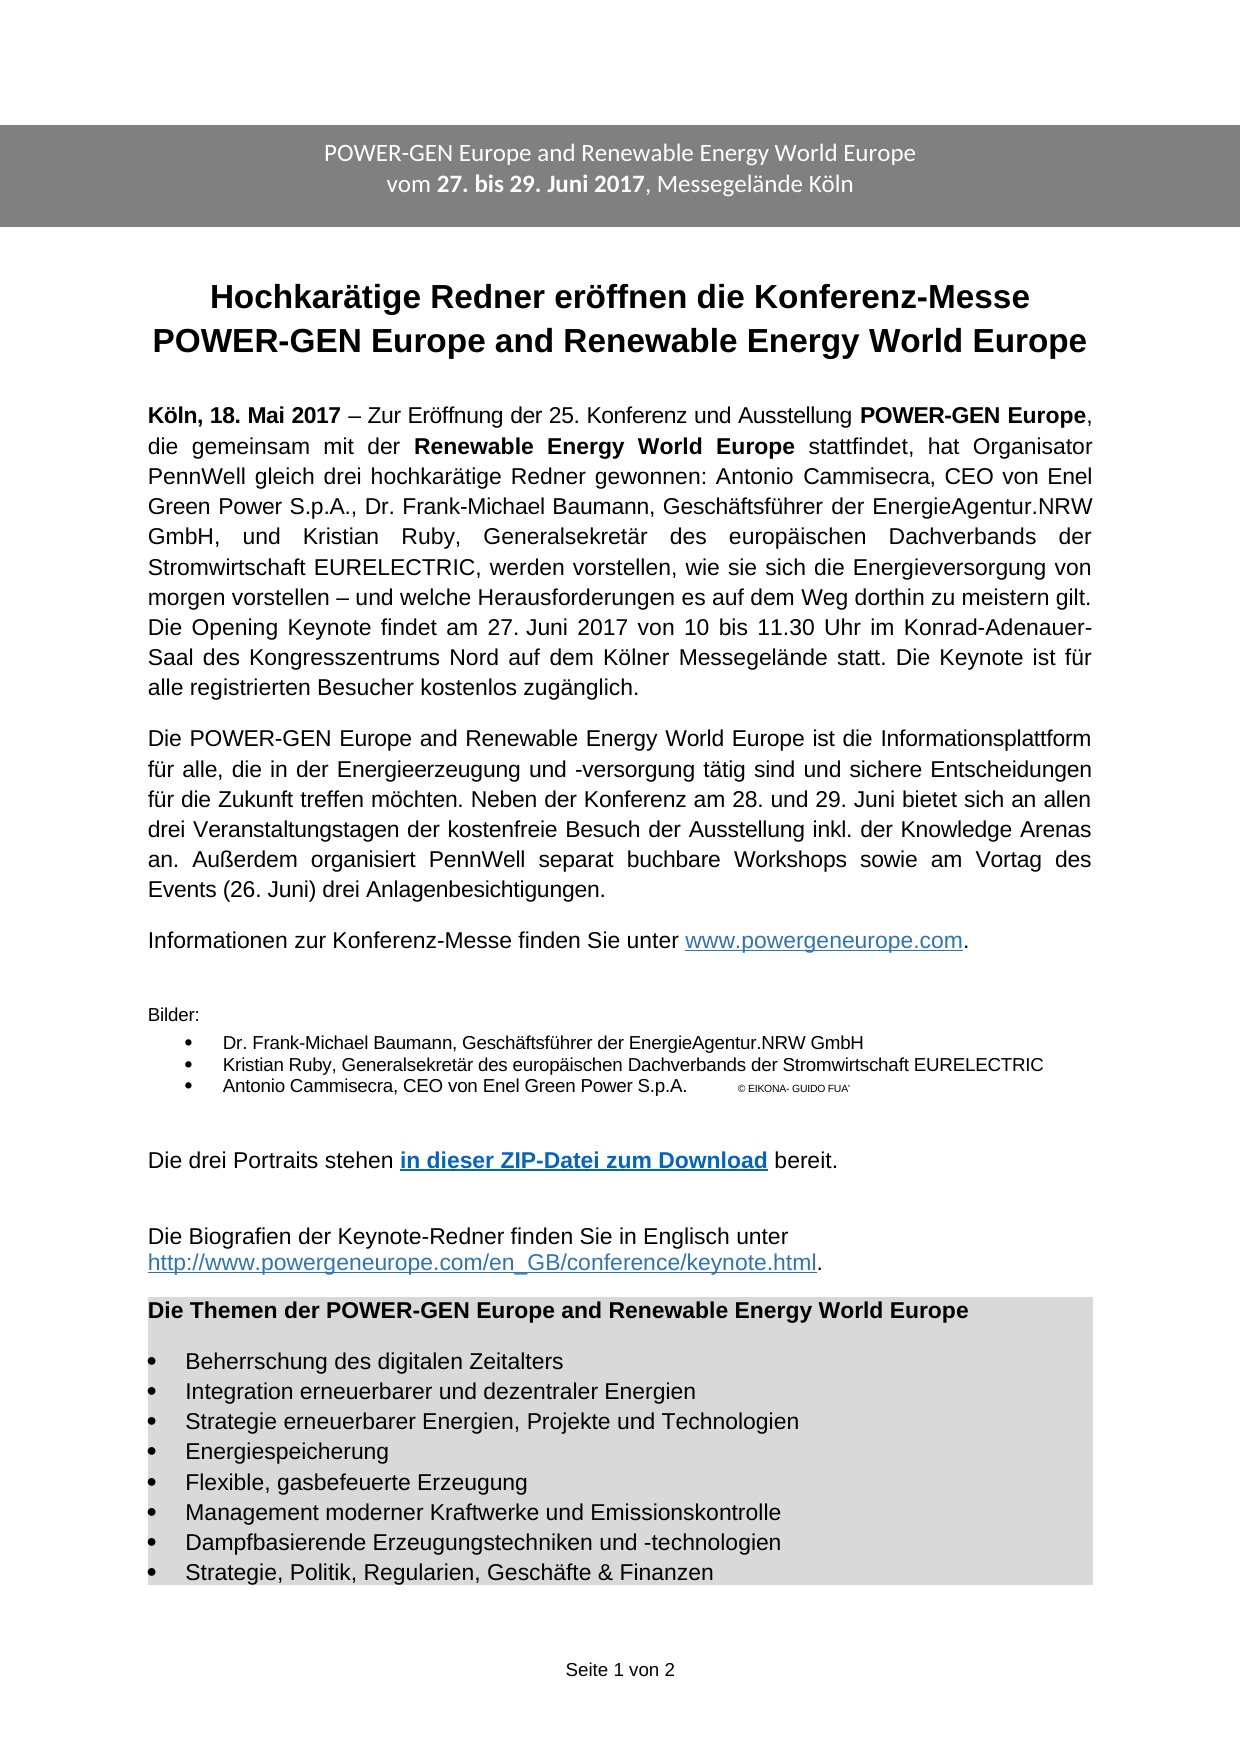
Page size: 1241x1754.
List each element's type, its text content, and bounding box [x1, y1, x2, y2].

text Hochkarätige Redner eröffnen die Konferenz-Messe POWER-GEN Europe and Renewable Energy World Europe [148, 277, 1093, 359]
text Die drei Portraits stehen in dieser ZIP-Datei zum Download bereit. [148, 1147, 1093, 1173]
list Strategie, Politik, Regularien, Geschäfte & Finanzen [148, 1559, 1093, 1585]
list Management moderner Kraftwerke und Emissionskontrolle [148, 1499, 1093, 1525]
list Dampfbasierende Erzeugungstechniken und -technologien [148, 1529, 1093, 1555]
list Strategie erneuerbarer Energien, Projekte und Technologien [148, 1408, 1093, 1434]
text Die Themen der POWER-GEN Europe and Renewable Energy World Europe [148, 1297, 1093, 1323]
list Flexible, gasbefeuerte Erzeugung [148, 1468, 1093, 1495]
text Die POWER-GEN Europe and Renewable Energy World Europe ist die Informationsplattform für alle, die in der Energieerzeugung und -versorgung tätig sind und sichere Entscheidungen für die Zukunft treffen möchten. Neben der Konferenz am 28. und 29. Juni bietet sich an allen drei Veranstaltungstagen der kostenfreie Besuch der Ausstellung inkl. der Knowledge Arenas an. Außerdem organisiert PennWell separat buchbare Workshops sowie am Vortag des Events (26. Juni) drei Anlagenbesichtigungen. [148, 725, 1093, 903]
list Beherrschung des digitalen Zeitalters [148, 1348, 1093, 1374]
text POWER-GEN Europe and Renewable Energy World Europe vom 27. bis 29. Juni 2017, Messegelände Köln [0, 125, 1240, 227]
list Dr. Frank-Michael Baumann, Geschäftsführer der EnergieAgentur.NRW GmbH [185, 1032, 1093, 1053]
list Energiespeicherung [148, 1438, 1093, 1464]
list Integration erneuerbarer und dezentraler Energien [148, 1378, 1093, 1404]
text Köln, 18. Mai 2017 – Zur Eröffnung der 25. Konferenz und Ausstellung POWER-GEN Europe, die gemeinsam mit der Renewable Energy World Europe stattfindet, hat Organisator PennWell gleich drei hochkarätige Redner gewonnen: Antonio Cammisecra, CEO von Enel Green Power S.p.A., Dr. Frank-Michael Baumann, Geschäftsführer der EnergieAgentur.NRW GmbH, und Kristian Ruby, Generalsekretär des europäischen Dachverbands der Stromwirtschaft EURELECTRIC, werden vorstellen, wie sie sich die Energieversorgung von morgen vorstellen – und welche Herausforderungen es auf dem Weg dorthin zu meistern gilt. Die Opening Keynote findet am 27. Juni 2017 von 10 bis 11.30 Uhr im Konrad-Adenauer-Saal des Kongresszentrums Nord auf dem Kölner Messegelände statt. Die Keynote ist für alle registrierten Besucher kostenlos zugänglich. [148, 402, 1093, 701]
list Kristian Ruby, Generalsekretär des europäischen Dachverbands der Stromwirtschaft EURELECTRIC [185, 1053, 1093, 1075]
text Informationen zur Konferenz-Messe finden Sie unter www.powergeneurope.com. [148, 927, 1093, 954]
text Bilder: [148, 1004, 1093, 1025]
list Antonio Cammisecra, CEO von Enel Green Power S.p.A. © EIKONA- GUIDO FUA' [185, 1075, 1093, 1097]
text Die Biografien der Keynote-Redner finden Sie in Englisch unter http://www.powergeneurope.com/en_GB/conference/keynote.html. [148, 1223, 1093, 1276]
